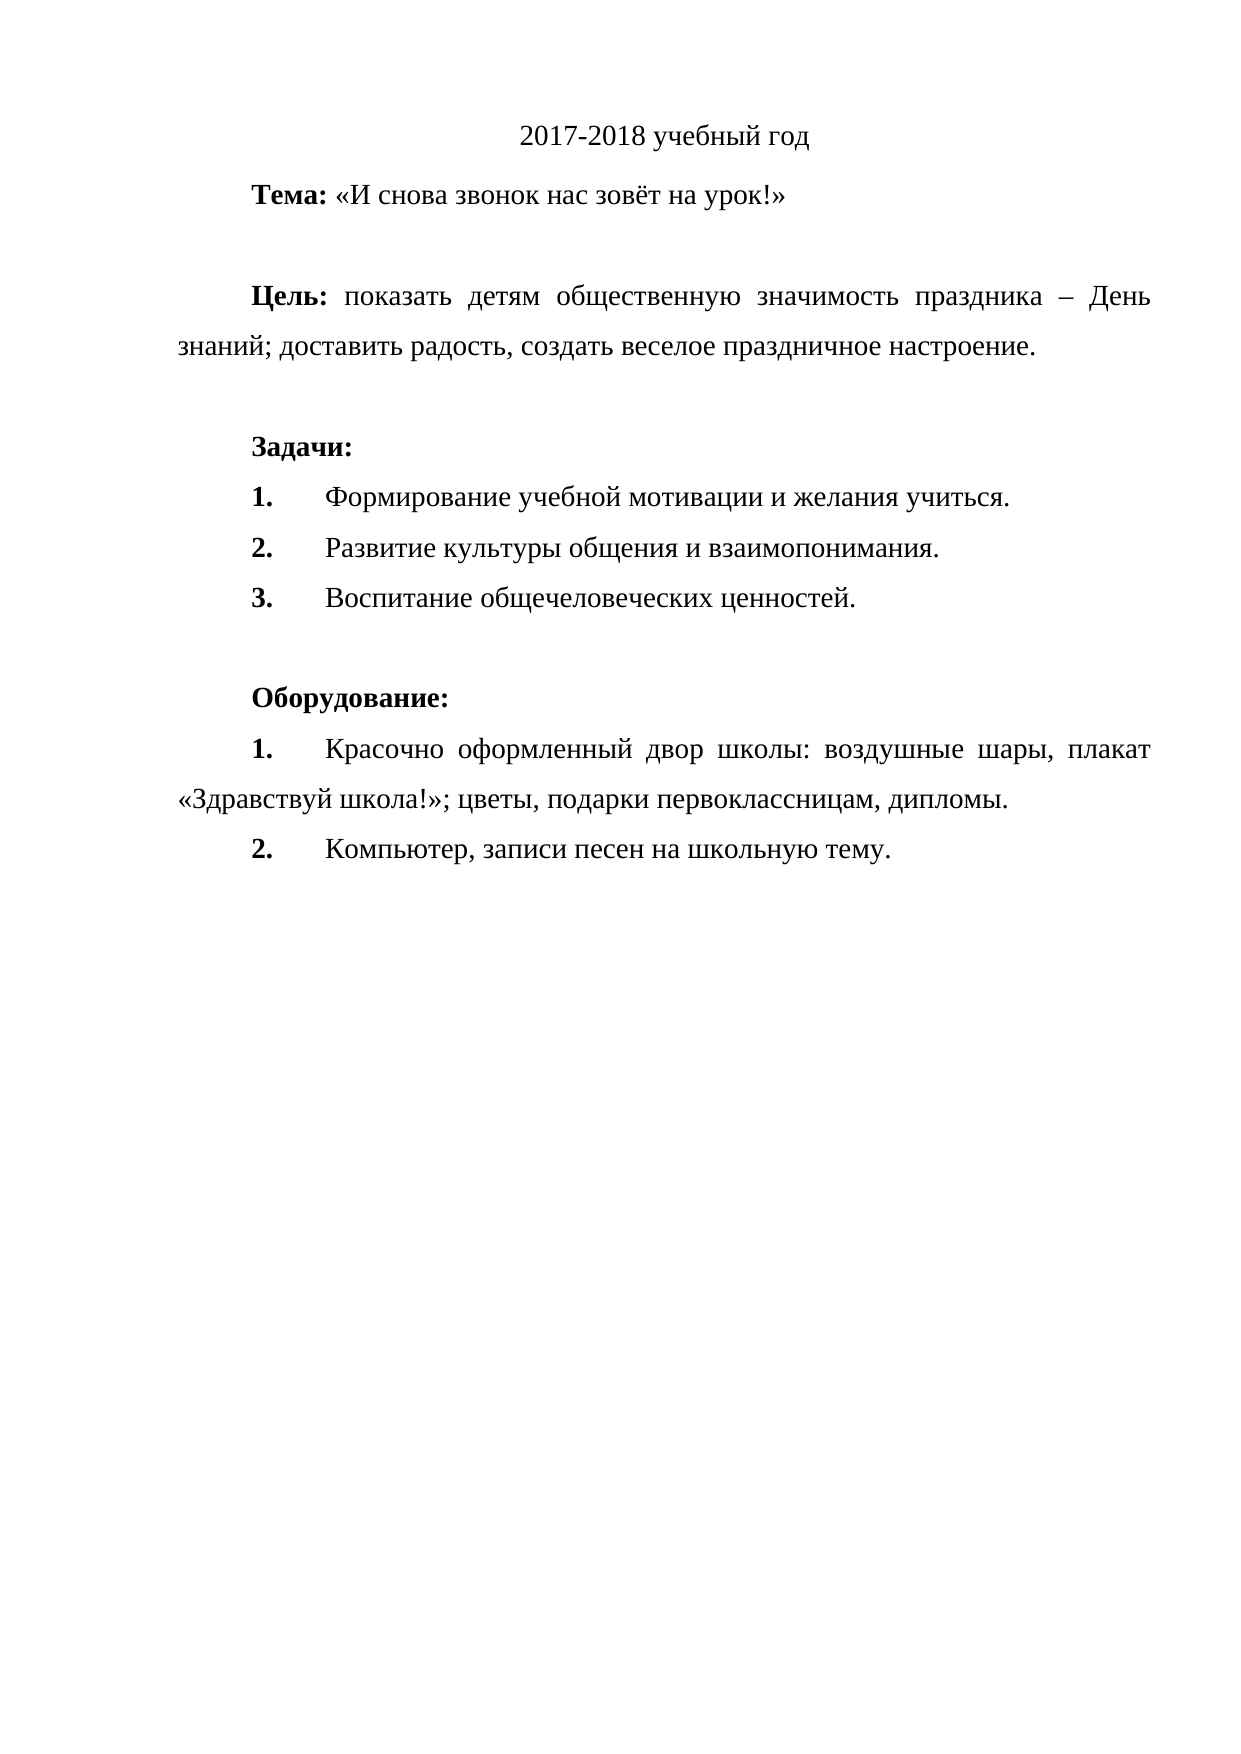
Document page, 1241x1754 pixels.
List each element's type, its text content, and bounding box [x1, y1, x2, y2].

text Цель: показать детям общественную значимость праздника – День знаний; доставить радость, создать веселое праздничное настроение. [177, 278, 1152, 362]
list Красочно оформленный двор школы: воздушные шары, плакат «Здравствуй школа!»; цветы, подарки первоклассницам, дипломы. [177, 731, 1152, 815]
list Развитие культуры общения и взаимопонимания. [177, 530, 1152, 563]
text Тема: «И снова звонок нас зовёт на урок!» [177, 177, 1152, 211]
text Задачи: [177, 429, 1152, 463]
list Компьютер, записи песен на школьную тему. [177, 832, 1152, 865]
text Оборудование: [177, 681, 1152, 714]
text 2017-2018 учебный год [177, 118, 1152, 152]
list Формирование учебной мотивации и желания учиться. [177, 479, 1152, 513]
list Воспитание общечеловеческих ценностей. [177, 580, 1152, 613]
